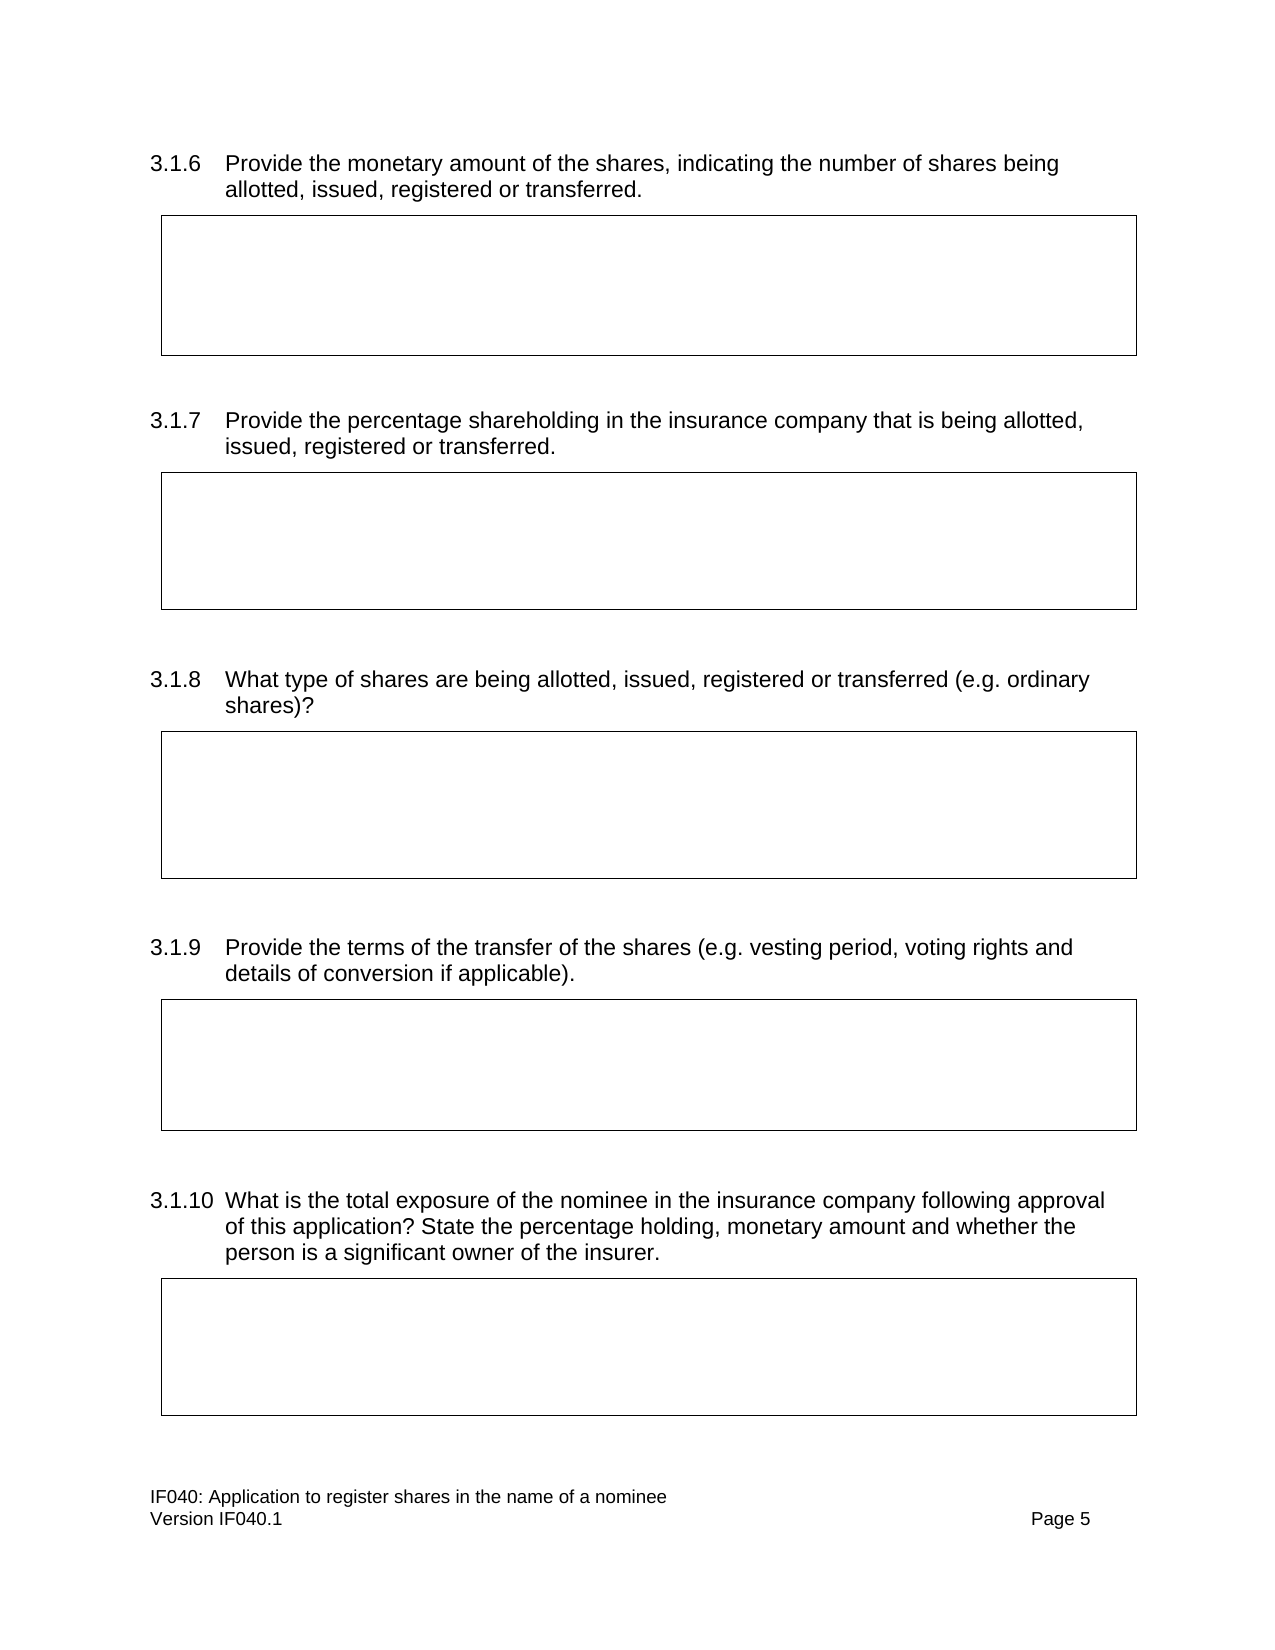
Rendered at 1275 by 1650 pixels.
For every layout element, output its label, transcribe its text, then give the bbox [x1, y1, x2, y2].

subtitle Provide the percentage shareholding in the insurance company that is being allotted, issued, registered or transferred. [150, 407, 1125, 459]
table_header [162, 1279, 1136, 1415]
subtitle Provide the monetary amount of the shares, indicating the number of shares being allotted, issued, registered or transferred. [150, 150, 1125, 203]
table_header [162, 1000, 1136, 1130]
subtitle What is the total exposure of the nominee in the insurance company following approval of this application? State the percentage holding, monetary amount and whether the person is a significant owner of the insurer. [150, 1187, 1125, 1266]
table_header [162, 216, 1136, 354]
table_header [162, 732, 1136, 877]
table_header [162, 473, 1136, 609]
subtitle What type of shares are being allotted, issued, registered or transferred (e.g. ordinary shares)? [150, 666, 1125, 718]
subtitle Provide the terms of the transfer of the shares (e.g. vesting period, voting rights and details of conversion if applicable). [150, 934, 1125, 986]
